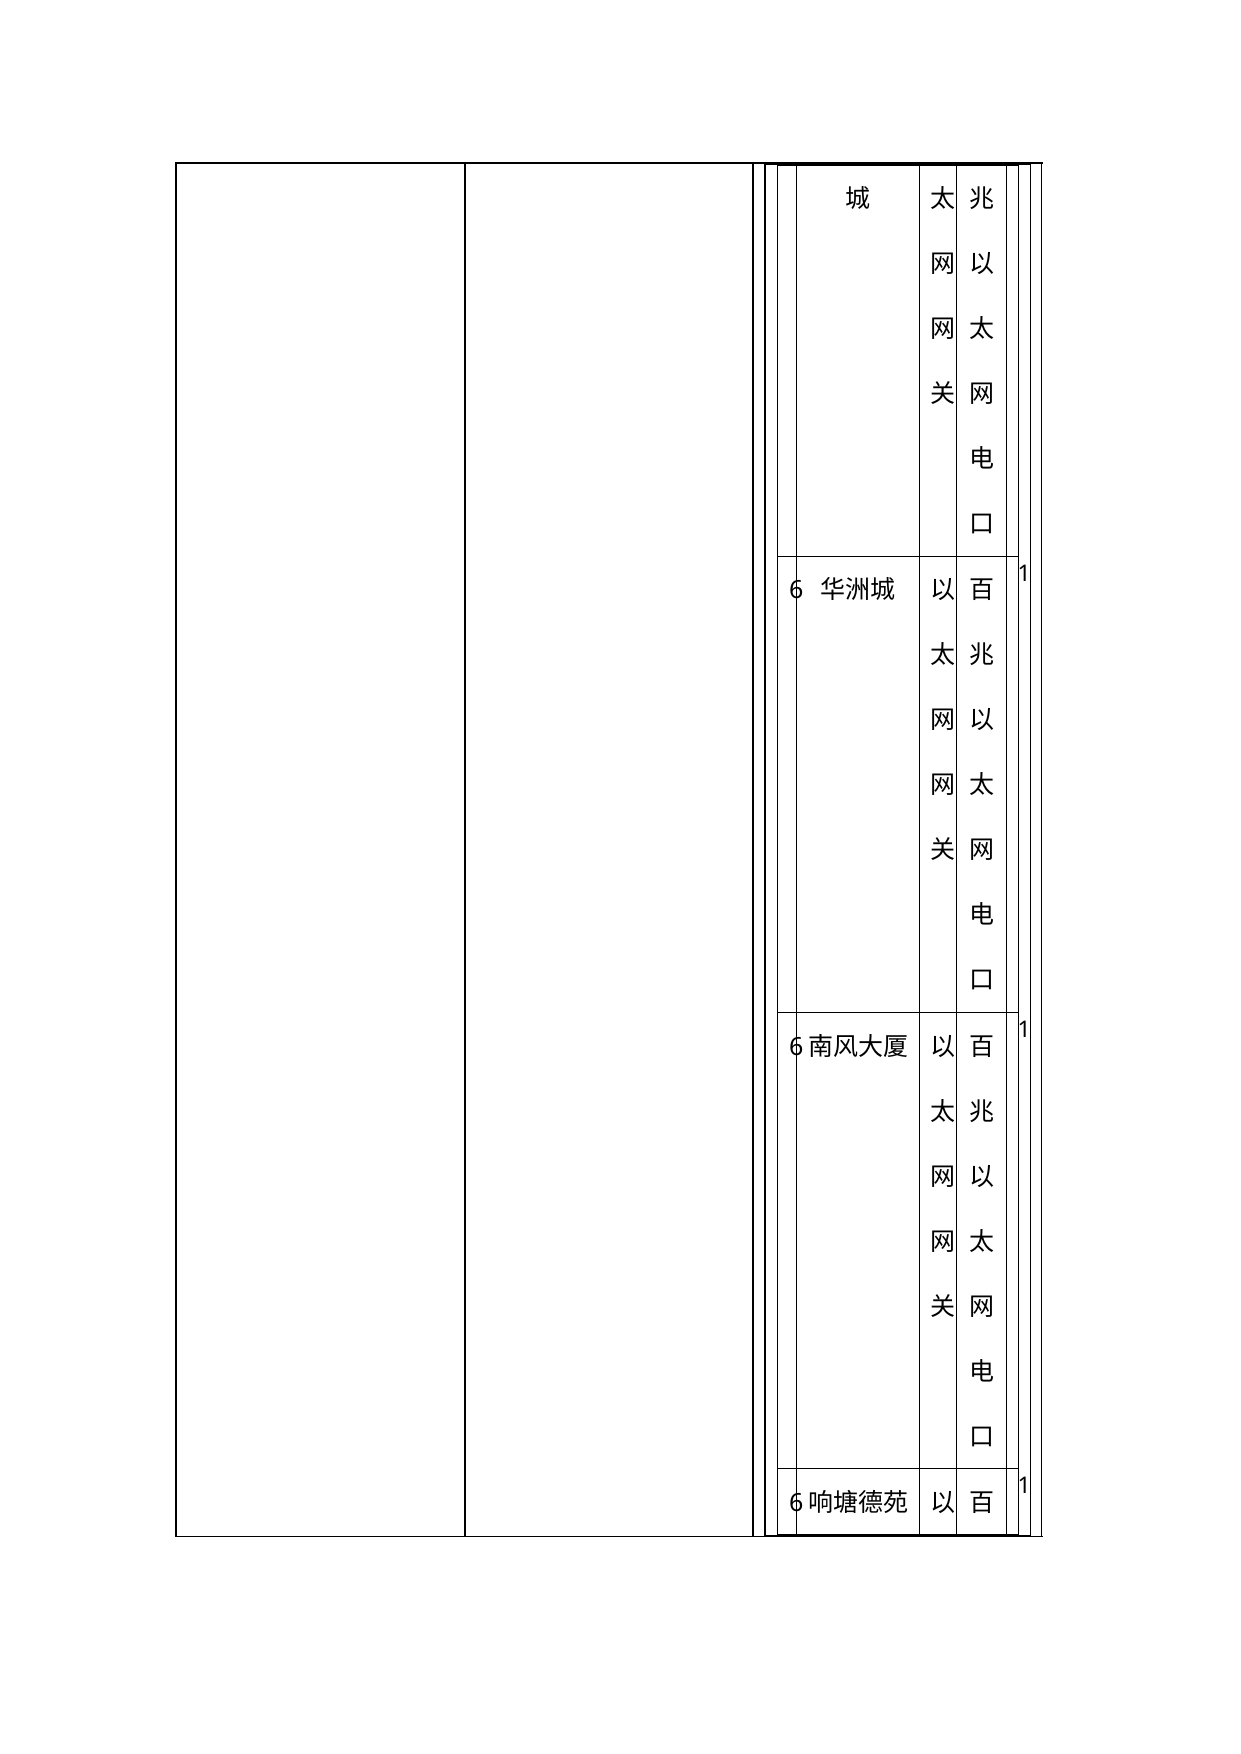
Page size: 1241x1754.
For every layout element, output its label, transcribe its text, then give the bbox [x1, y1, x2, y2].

table_cell [1007, 557, 1018, 1012]
table_cell [778, 1013, 796, 1468]
table_cell [778, 166, 796, 556]
table_cell [797, 1469, 919, 1534]
table_cell [920, 557, 956, 1012]
table_cell [957, 166, 1006, 556]
table_cell [920, 1013, 956, 1468]
table_cell [797, 166, 919, 556]
table_cell [797, 557, 919, 1012]
table_cell [1007, 1469, 1018, 1534]
table_cell [466, 164, 752, 1536]
table_cell [778, 1469, 796, 1534]
table_cell 1 [177, 164, 464, 1536]
table_cell [778, 557, 796, 1012]
table_cell [1031, 164, 1041, 1536]
table_cell [1007, 166, 1018, 556]
table_cell [797, 1013, 919, 1468]
table_cell [920, 1469, 956, 1534]
table_cell [957, 1469, 1006, 1534]
table_cell [754, 164, 764, 1536]
table_cell [920, 166, 956, 556]
table_cell [766, 165, 777, 1535]
table_cell [957, 1013, 1006, 1468]
table_cell [1007, 1013, 1018, 1468]
table_cell [957, 557, 1006, 1012]
table_cell [1019, 165, 1030, 1535]
